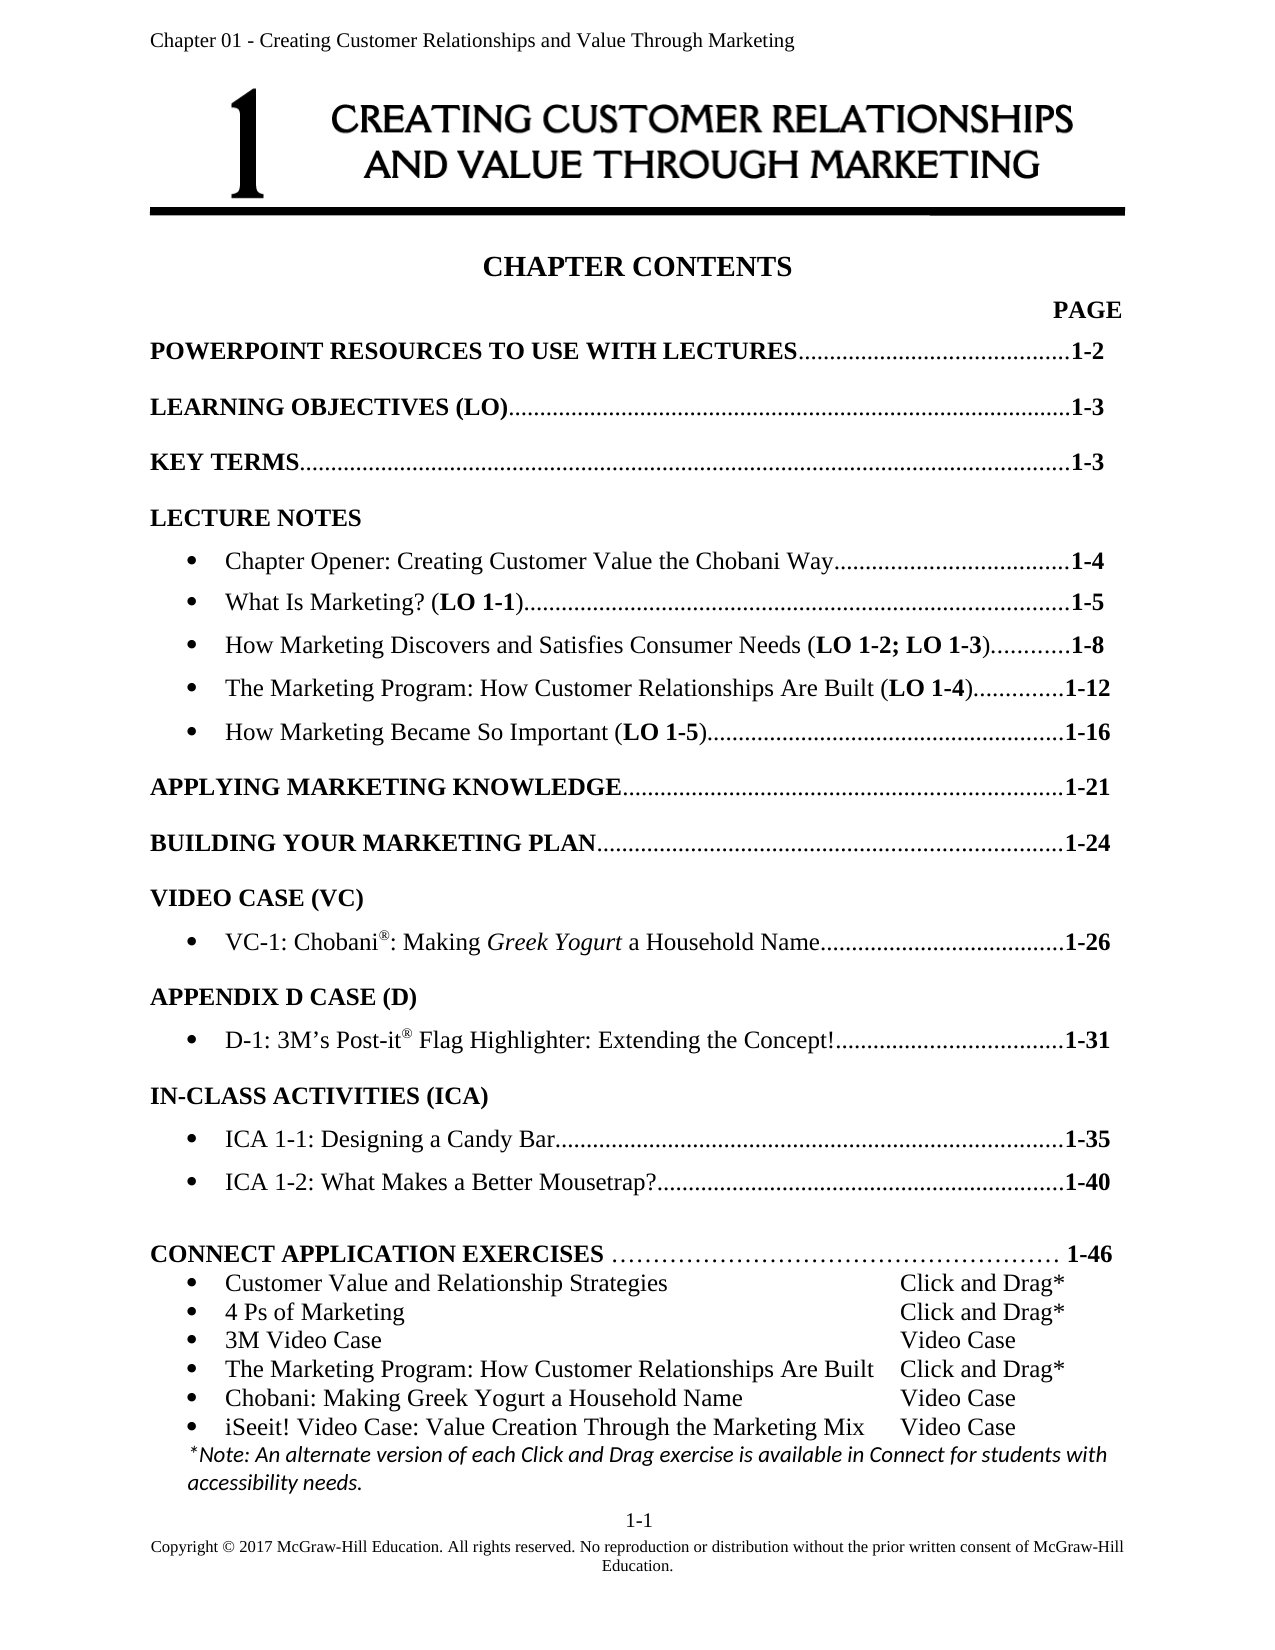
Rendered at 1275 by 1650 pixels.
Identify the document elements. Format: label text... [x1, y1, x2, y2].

text CONNECT APPLICATION EXERCISES ……………………………………………… 1-46 [150, 1239, 1125, 1268]
text How Marketing Became So Important (LO 1-5) 1-16 [150, 717, 1125, 745]
text VIDEO CASE (VC) [150, 883, 1125, 912]
text KEY TERMS 1-3 [150, 447, 1125, 476]
text Chapter Opener: Creating Customer Value the Chobani Way 1-4 [150, 546, 1125, 575]
text CHAPTER CONTENTS [150, 249, 1125, 282]
list 4 Ps of Marketing Click and Drag* [187, 1297, 1125, 1325]
list The Marketing Program: How Customer Relationships Are Built Click and Drag* [187, 1354, 1125, 1383]
text PAGE [150, 295, 1125, 323]
list Customer Value and Relationship Strategies Click and Drag* [187, 1268, 1125, 1297]
list iSeeit! Video Case: Value Creation Through the Marketing Mix Video Case [187, 1412, 1125, 1440]
picture [150, 66, 1078, 207]
text The Marketing Program: How Customer Relationships Are Built (LO 1-4) 1-12 [150, 673, 1125, 702]
list 3M Video Case Video Case [187, 1325, 1125, 1354]
text How Marketing Discovers and Satisfies Consumer Needs (LO 1-2; LO 1-3) 1-8 [150, 630, 1125, 659]
text POWERPOINT RESOURCES TO USE WITH LECTURES 1-2 [150, 336, 1125, 365]
text VC-1: Chobani®: Making Greek Yogurt a Household Name 1-26 [150, 927, 1125, 955]
list Chobani: Making Greek Yogurt a Household Name Video Case [187, 1383, 1125, 1412]
text LEARNING OBJECTIVES (LO) 1-3 [150, 392, 1125, 420]
text IN-CLASS ACTIVITIES (ICA) [150, 1081, 1125, 1110]
text APPLYING MARKETING KNOWLEDGE 1-21 [150, 772, 1125, 801]
text What Is Marketing? (LO 1-1) 1-5 [150, 587, 1125, 616]
text APPENDIX D CASE (D) [150, 982, 1125, 1011]
list *Note: An alternate version of each Click and Drag exercise is available in Connect for students with accessibility needs. [187, 1440, 1125, 1496]
text LECTURE NOTES [150, 503, 1125, 532]
text ICA 1-2: What Makes a Better Mousetrap? 1-40 [150, 1167, 1125, 1196]
text D-1: 3M’s Post-it® Flag Highlighter: Extending the Concept! 1-31 [150, 1025, 1125, 1054]
text ICA 1-1: Designing a Candy Bar 1-35 [150, 1124, 1125, 1153]
text BUILDING YOUR MARKETING PLAN 1-24 [150, 828, 1125, 857]
